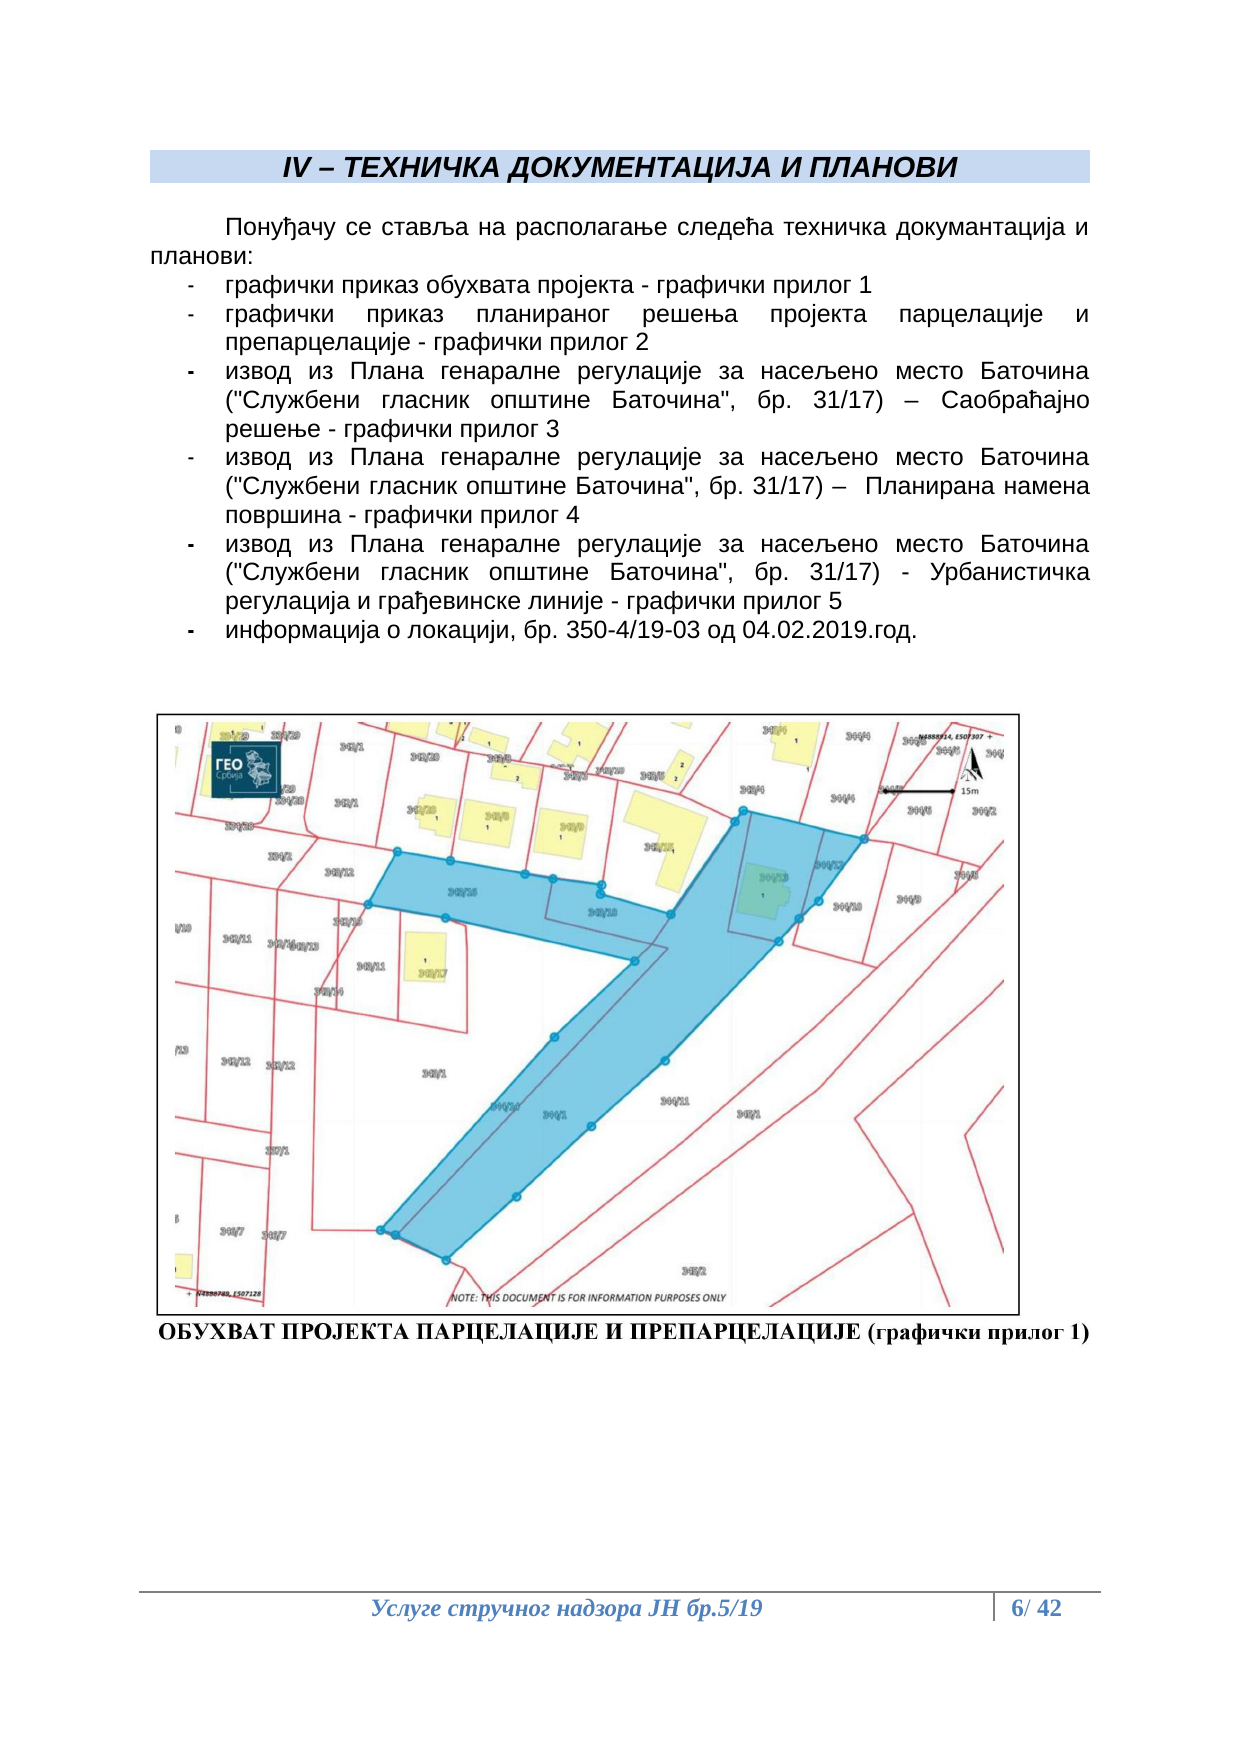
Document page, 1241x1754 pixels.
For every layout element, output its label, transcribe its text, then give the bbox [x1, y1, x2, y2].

list извод из Плана генаралне регулације за насељено место Баточина ("Службени гласник општине Баточина", бр. 31/17) – Планирана намена површина - графички прилог 4 [187, 442, 1090, 528]
list графички приказ планираног решења пројекта парцелације и препарцелације - графички прилог 2 [187, 298, 1090, 356]
list извод из Плана генаралне регулације за насељено место Баточина ("Службени гласник општине Баточина", бр. 31/17) - Урбанистичка регулација и грађевинске линије - графички прилог 5 [187, 528, 1090, 615]
list извод из Плана генаралне регулације за насељено место Баточина ("Службени гласник општине Баточина", бр. 31/17) – Саобраћајно решење - графички прилог 3 [187, 356, 1090, 442]
text Понуђачу се ставља на располагање следећа техничка докумантација и планови: [150, 212, 1090, 270]
text IV – ТЕХНИЧКА ДОКУМЕНТАЦИЈА И ПЛАНОВИ [150, 150, 1090, 183]
picture [150, 701, 1091, 1357]
list информација о локацији, бр. 350-4/19-03 од 04.02.2019.год. [187, 615, 1090, 643]
list графички приказ обухвата пројекта - графички прилог 1 [187, 270, 1090, 298]
